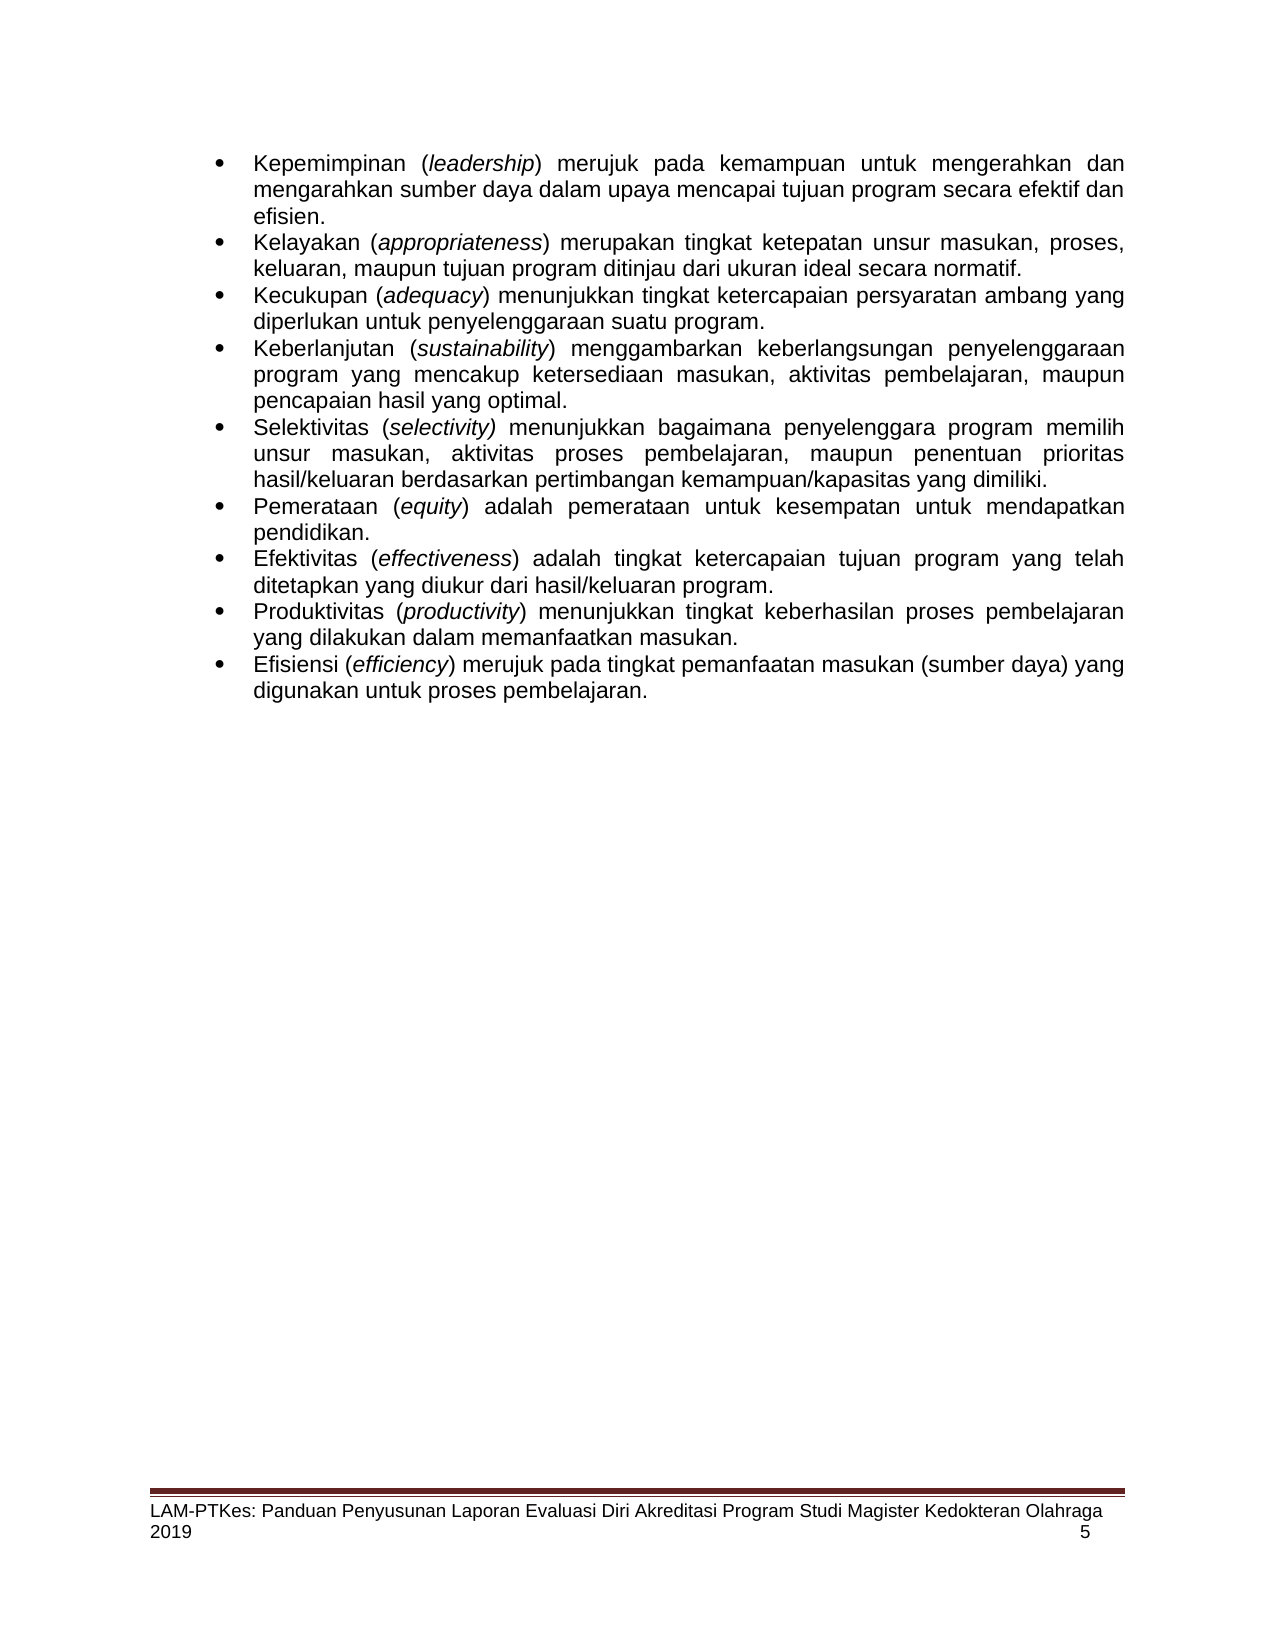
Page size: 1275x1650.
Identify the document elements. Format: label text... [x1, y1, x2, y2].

list Selektivitas (selectivity) menunjukkan bagaimana penyelenggara program memilih unsur masukan, aktivitas proses pembelajaran, maupun penentuan prioritas hasil/keluaran berdasarkan pertimbangan kemampuan/kapasitas yang dimiliki. [216, 413, 1125, 493]
list Kepemimpinan (leadership) merujuk pada kemampuan untuk mengerahkan dan mengarahkan sumber daya dalam upaya mencapai tujuan program secara efektif dan efisien. [216, 150, 1125, 229]
list Pemerataan (equity) adalah pemerataan untuk kesempatan untuk mendapatkan pendidikan. [216, 493, 1125, 545]
list Kelayakan (appropriateness) merupakan tingkat ketepatan unsur masukan, proses, keluaran, maupun tujuan program ditinjau dari ukuran ideal secara normatif. [216, 229, 1125, 282]
list Keberlanjutan (sustainability) menggambarkan keberlangsungan penyelenggaraan program yang mencakup ketersediaan masukan, aktivitas pembelajaran, maupun pencapaian hasil yang optimal. [216, 334, 1125, 413]
list Kecukupan (adequacy) menunjukkan tingkat ketercapaian persyaratan ambang yang diperlukan untuk penyelenggaraan suatu program. [216, 282, 1125, 334]
list Produktivitas (productivity) menunjukkan tingkat keberhasilan proses pembelajaran yang dilakukan dalam memanfaatkan masukan. [216, 598, 1125, 651]
list Efektivitas (effectiveness) adalah tingkat ketercapaian tujuan program yang telah ditetapkan yang diukur dari hasil/keluaran program. [216, 545, 1125, 598]
list Efisiensi (efficiency) merujuk pada tingkat pemanfaatan masukan (sumber daya) yang digunakan untuk proses pembelajaran. [216, 651, 1125, 703]
